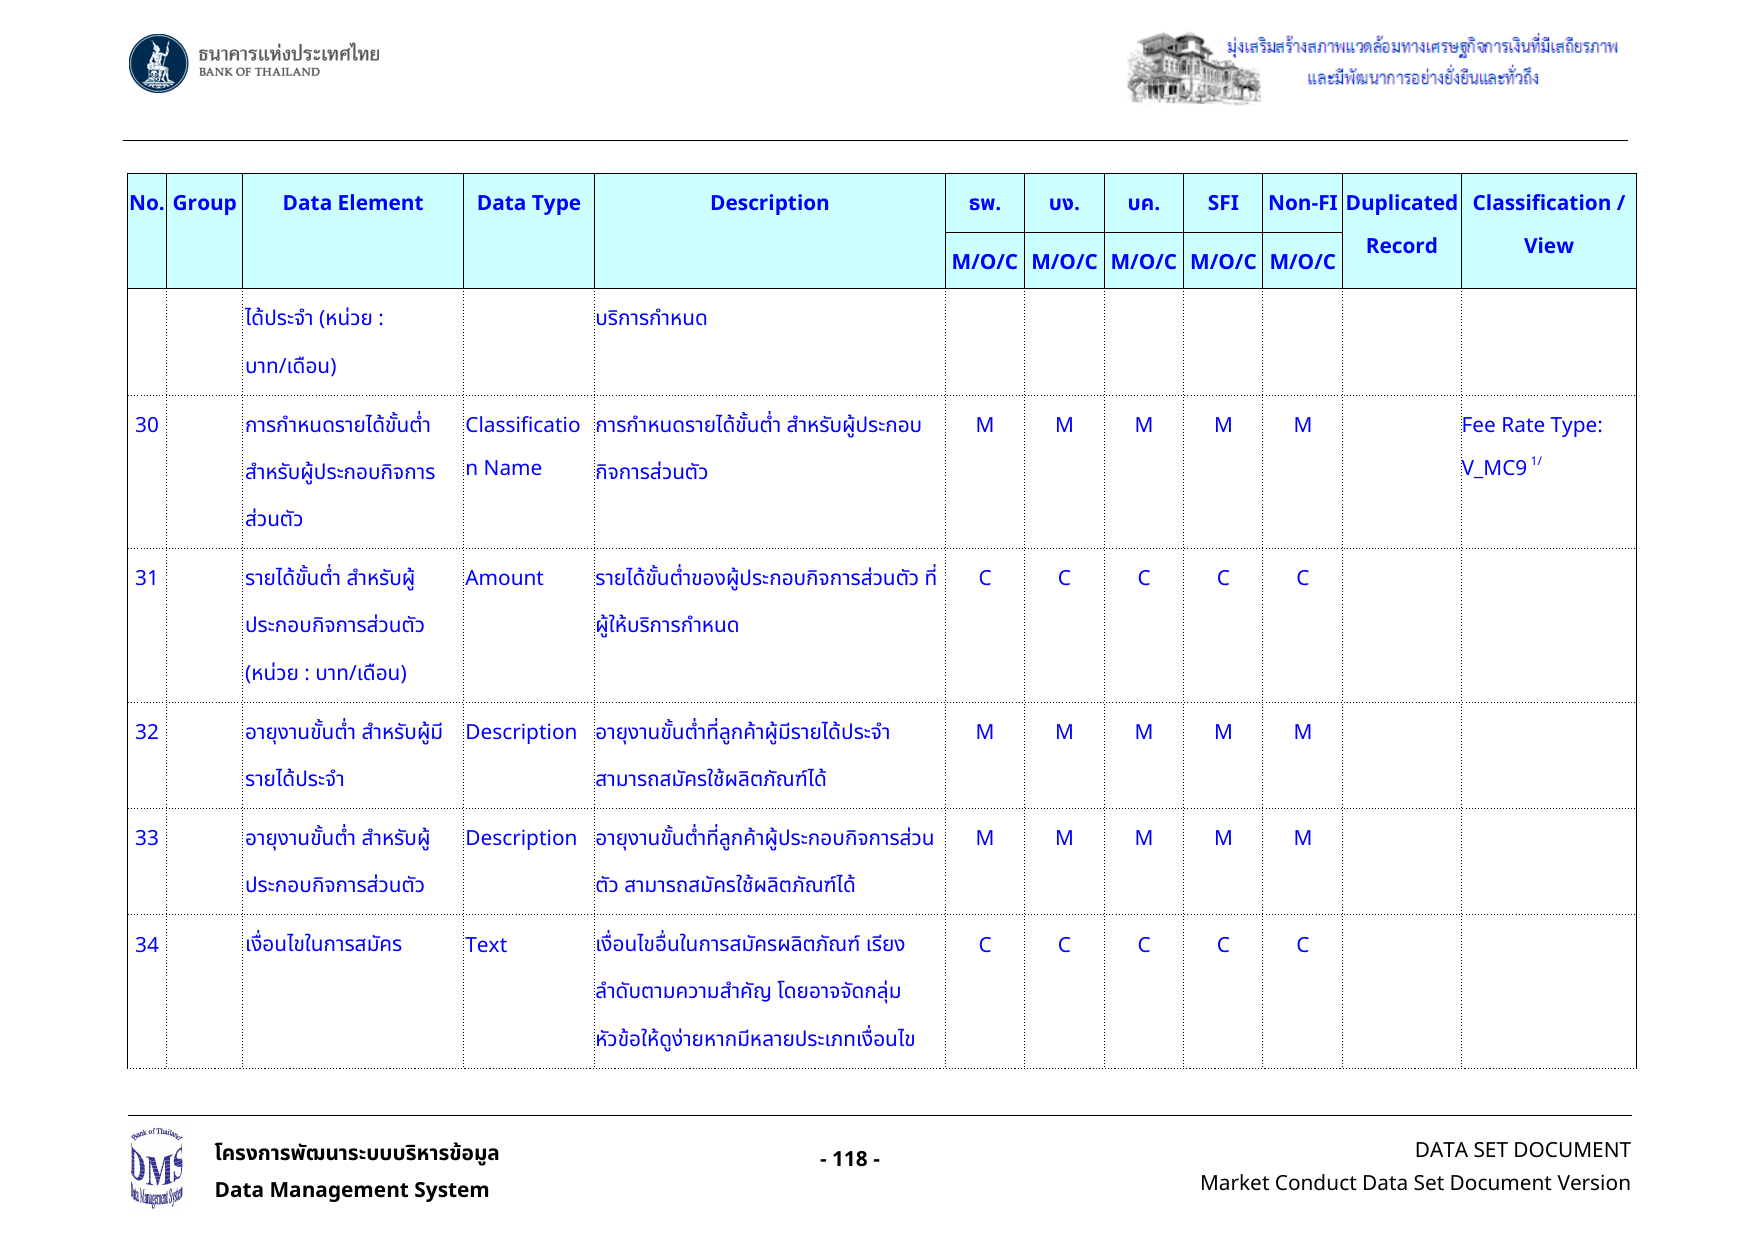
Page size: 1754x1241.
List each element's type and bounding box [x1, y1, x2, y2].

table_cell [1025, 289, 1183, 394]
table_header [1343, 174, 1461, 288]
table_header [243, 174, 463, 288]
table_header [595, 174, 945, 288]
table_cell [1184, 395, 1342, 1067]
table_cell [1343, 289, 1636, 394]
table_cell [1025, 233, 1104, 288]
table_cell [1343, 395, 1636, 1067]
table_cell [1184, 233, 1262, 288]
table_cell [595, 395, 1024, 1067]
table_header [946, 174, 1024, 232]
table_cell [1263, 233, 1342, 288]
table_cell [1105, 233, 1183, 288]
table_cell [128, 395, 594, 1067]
picture [1126, 28, 1622, 108]
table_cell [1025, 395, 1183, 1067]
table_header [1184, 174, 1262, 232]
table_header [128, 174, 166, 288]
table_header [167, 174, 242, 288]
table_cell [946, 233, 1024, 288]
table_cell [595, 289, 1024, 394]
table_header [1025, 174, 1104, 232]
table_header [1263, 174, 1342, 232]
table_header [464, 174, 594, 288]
picture [118, 24, 391, 103]
picture [127, 1123, 187, 1212]
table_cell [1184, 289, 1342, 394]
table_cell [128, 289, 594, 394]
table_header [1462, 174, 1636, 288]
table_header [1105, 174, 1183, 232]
